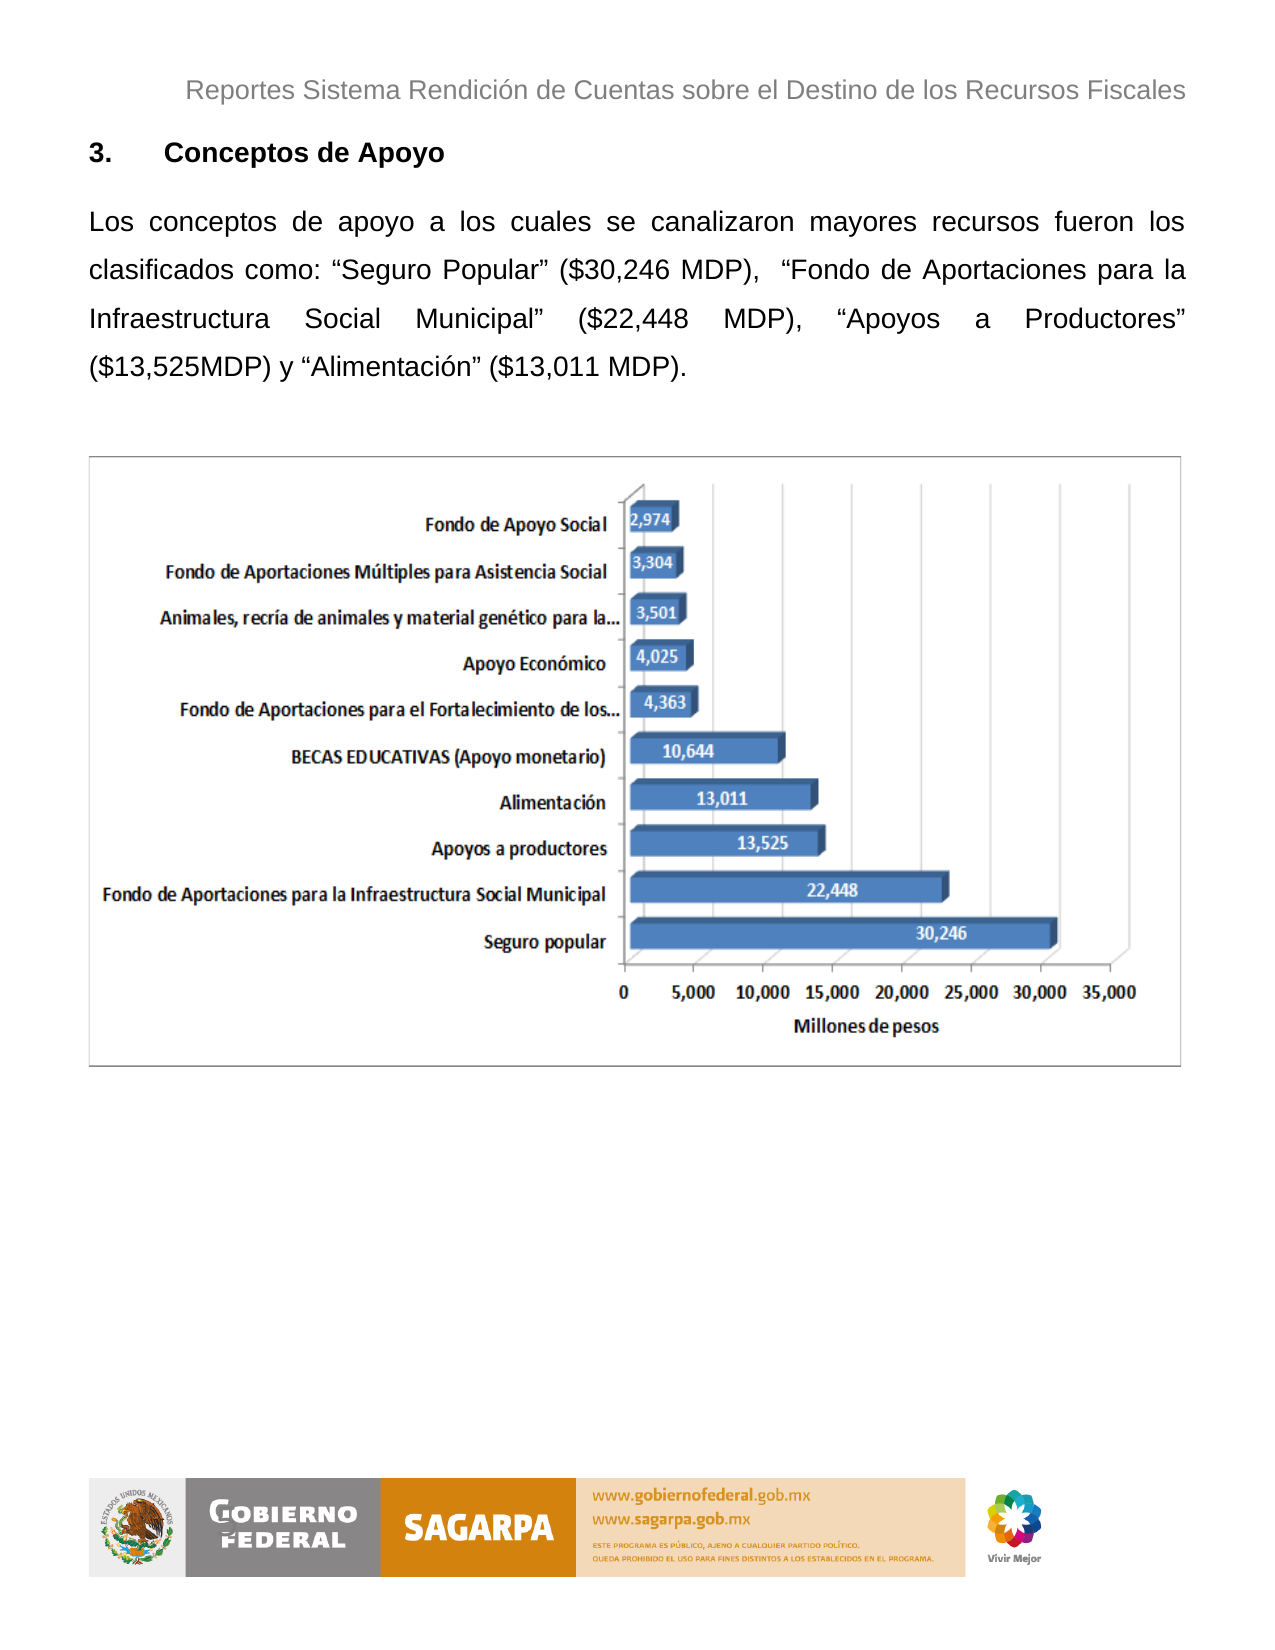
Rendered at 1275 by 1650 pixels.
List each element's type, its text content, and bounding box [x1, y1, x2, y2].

list Conceptos de Apoyo [89, 136, 1186, 169]
text Los conceptos de apoyo a los cuales se canalizaron mayores recursos fueron los clasificados como: “Seguro Popular” ($30,246 MDP), “Fondo de Aportaciones para la Infraestructura Social Municipal” ($22,448 MDP), “Apoyos a Productores” ($13,525MDP) y “Alimentación” ($13,011 MDP). [89, 205, 1186, 383]
picture [88, 456, 1182, 1067]
picture [88, 1478, 1063, 1577]
